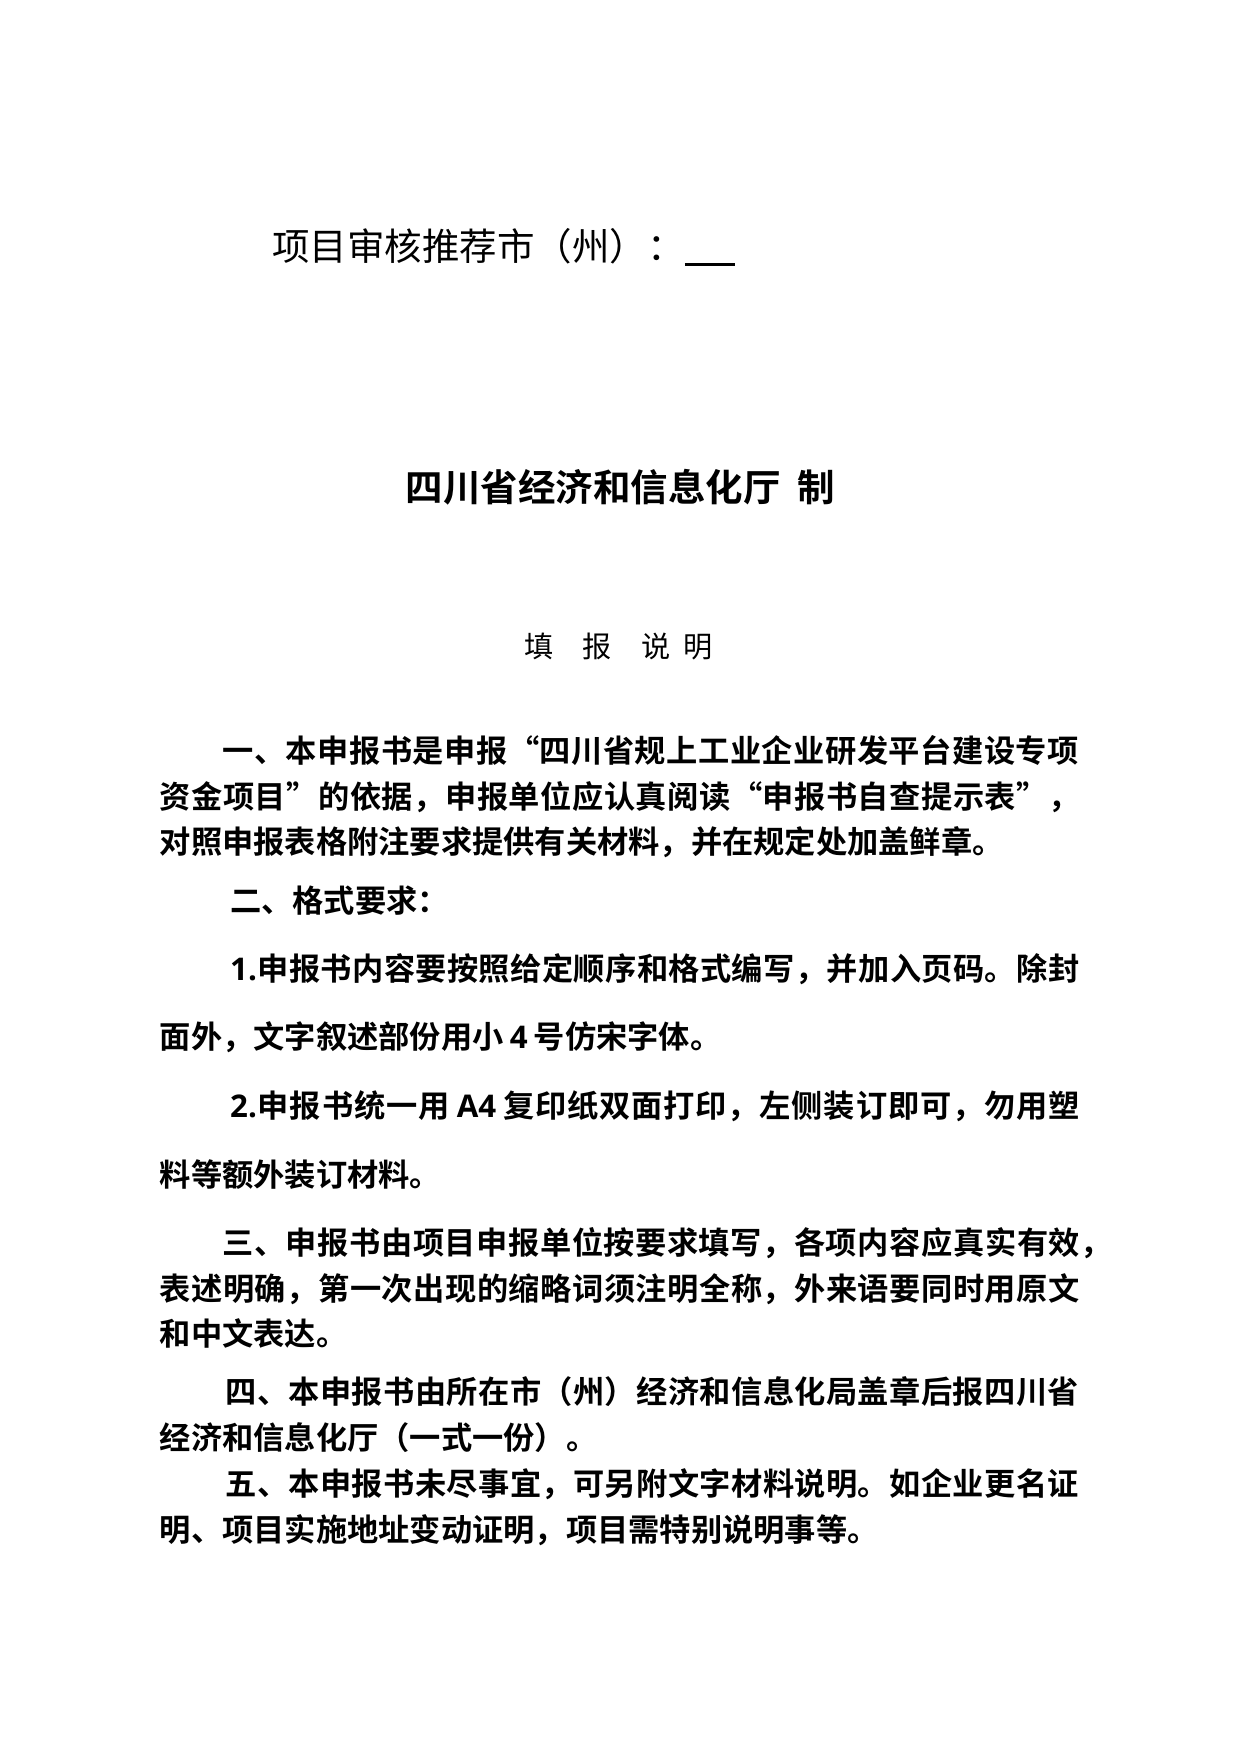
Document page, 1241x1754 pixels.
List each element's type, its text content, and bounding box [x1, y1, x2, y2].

text 2.申报书统一用A4复印纸双面打印，左侧装订即可，勿用塑料等额外装订材料。 [159, 1081, 1081, 1195]
text 五、本申报书未尽事宜，可另附文字材料说明。如企业更名证明、项目实施地址变动证明，项目需特别说明事等。 [159, 1459, 1081, 1550]
text 三、申报书由项目申报单位按要求填写，各项内容应真实有效，表述明确，第一次出现的缩略词须注明全称，外来语要同时用原文和中文表达。 [159, 1218, 1081, 1355]
text 项目审核推荐市（州）： [159, 198, 1081, 289]
text 一、本申报书是申报“四川省规上工业企业研发平台建设专项资金项目”的依据，申报单位应认真阅读“申报书自查提示表”，对照申报表格附注要求提供有关材料，并在规定处加盖鲜章。 [159, 726, 1081, 863]
text 四川省经济和信息化厅 制 [159, 439, 1081, 531]
text 填 报 说 明 [159, 622, 1081, 668]
text 四、本申报书由所在市（州）经济和信息化局盖章后报四川省经济和信息化厅（一式一份）。 [159, 1367, 1081, 1459]
text 1.申报书内容要按照给定顺序和格式编写，并加入页码。除封面外，文字叙述部份用小4号仿宋字体。 [159, 944, 1081, 1058]
text 二、格式要求： [159, 876, 1081, 921]
